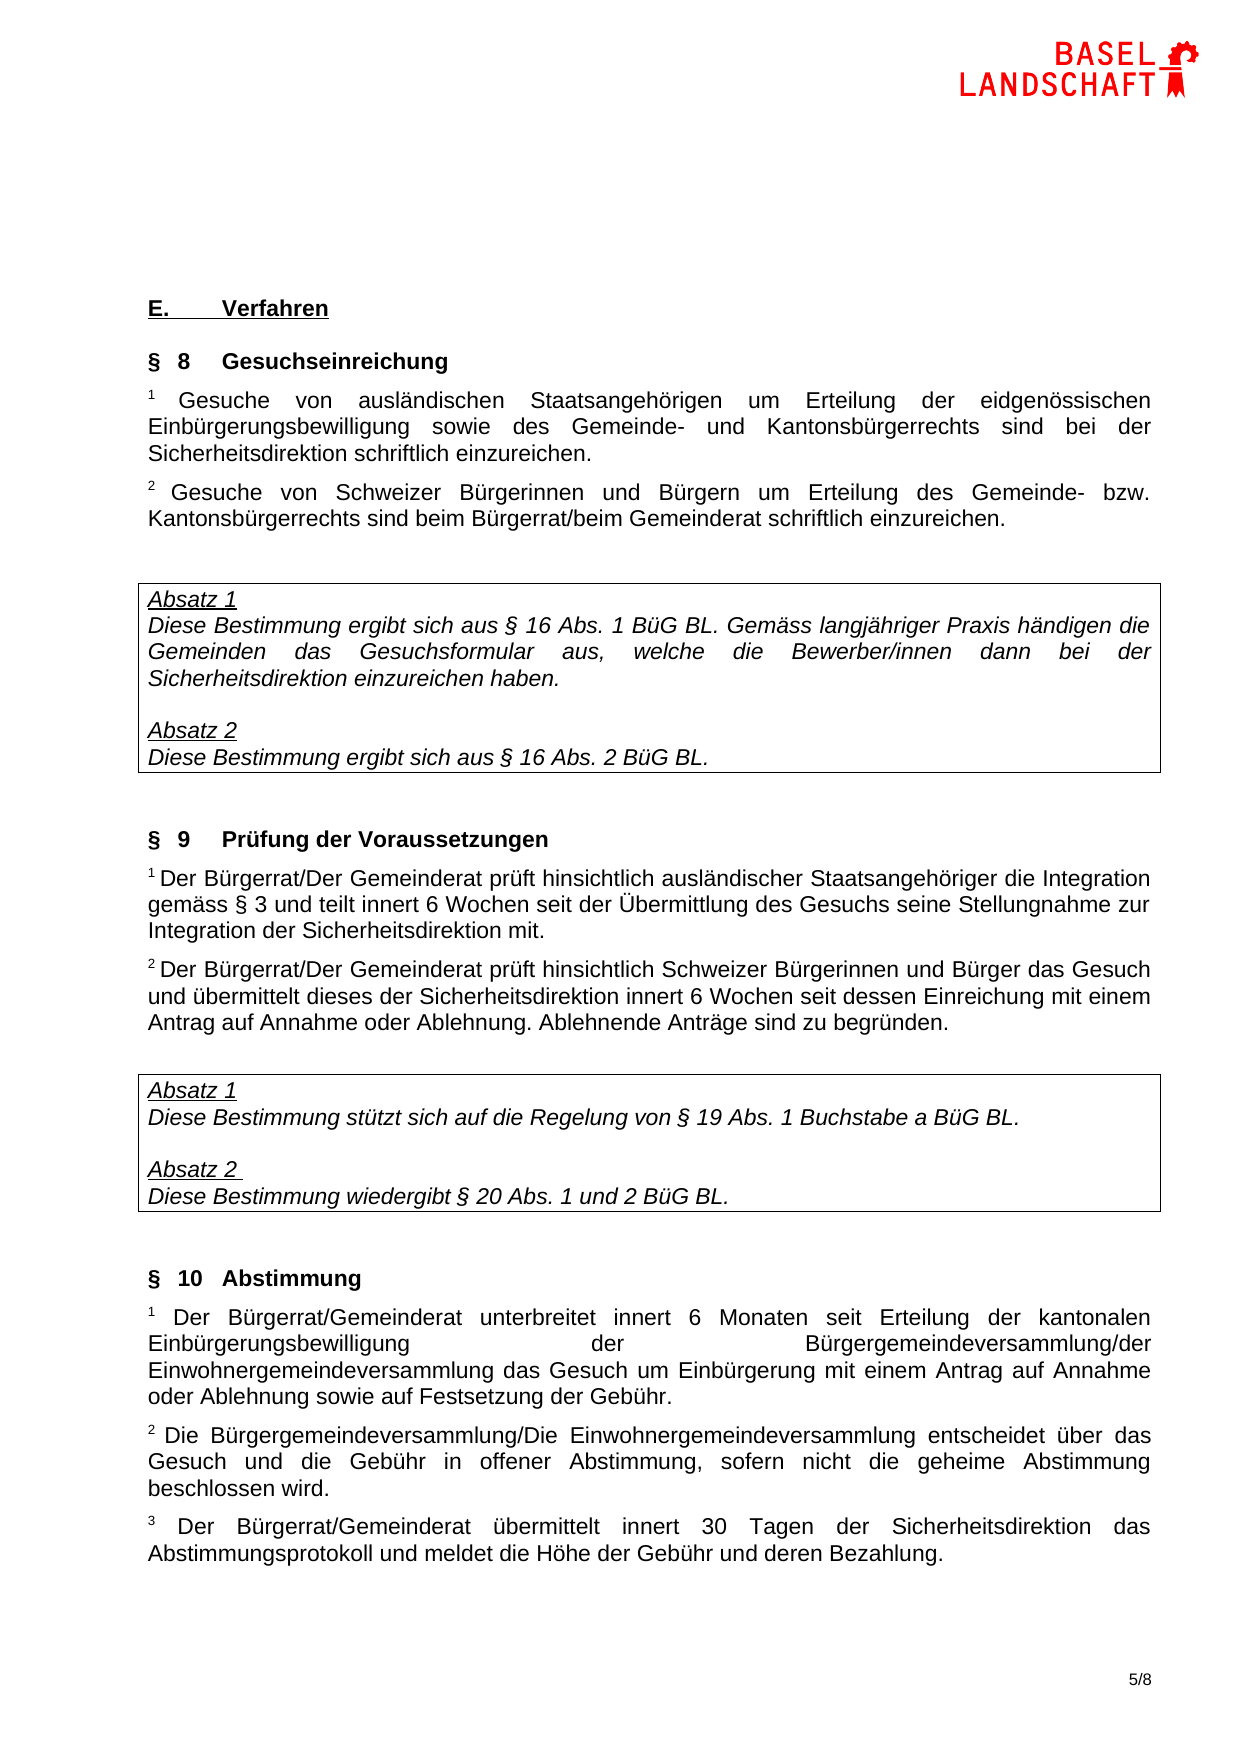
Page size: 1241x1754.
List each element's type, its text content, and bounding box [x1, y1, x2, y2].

text Diese Bestimmung wiedergibt § 20 Abs. 1 und 2 BüG BL. [139, 1180, 1160, 1211]
text E. Verfahren [148, 295, 1152, 322]
text 2 Gesuche von Schweizer Bürgerinnen und Bürgern um Erteilung des Gemeinde- bzw. Kantonsbürgerrechts sind beim Bürgerrat/beim Gemeinderat schriftlich einzureichen. [148, 478, 1152, 531]
text Diese Bestimmung ergibt sich aus § 16 Abs. 1 BüG BL. Gemäss langjähriger Praxis händigen die Gemeinden das Gesuchsformular aus, welche die Bewerber/innen dann bei der Sicherheitsdirektion einzureichen haben. [148, 612, 1152, 691]
text 1 Gesuche von ausländischen Staatsangehörigen um Erteilung der eidgenössischen Einbürgerungsbewilligung sowie des Gemeinde- und Kantonsbürgerrechts sind bei der Sicherheitsdirektion schriftlich einzureichen. [148, 387, 1152, 466]
text § 10 Abstimmung [148, 1265, 1152, 1291]
text 2 Die Bürgergemeindeversammlung/Die Einwohnergemeindeversammlung entscheidet über das Gesuch und die Gebühr in offener Abstimmung, sofern nicht die geheime Abstimmung beschlossen wird. [148, 1422, 1152, 1501]
picture [549, 41, 1199, 184]
text Diese Bestimmung stützt sich auf die Regelung von § 19 Abs. 1 Buchstabe a BüG BL. [148, 1104, 1152, 1130]
text 2 Der Bürgerrat/Der Gemeinderat prüft hinsichtlich Schweizer Bürgerinnen und Bürger das Gesuch und übermittelt dieses der Sicherheitsdirektion innert 6 Wochen seit dessen Einreichung mit einem Antrag auf Annahme oder Ablehnung. Ablehnende Anträge sind zu begründen. [148, 956, 1152, 1035]
text 1 Der Bürgerrat/Der Gemeinderat prüft hinsichtlich ausländischer Staatsangehöriger die Integration gemäss § 3 und teilt innert 6 Wochen seit der Übermittlung des Gesuchs seine Stellungnahme zur Integration der Sicherheitsdirektion mit. [148, 865, 1152, 944]
text § 8 Gesuchseinreichung [148, 348, 1152, 374]
text Absatz 1 [139, 584, 1160, 612]
text 3 Der Bürgerrat/Gemeinderat übermittelt innert 30 Tagen der Sicherheitsdirektion das Abstimmungsprotokoll und meldet die Höhe der Gebühr und deren Bezahlung. [148, 1513, 1152, 1566]
text § 9 Prüfung der Voraussetzungen [148, 826, 1152, 852]
text Absatz 2 [148, 1156, 1152, 1180]
text Absatz 2 [148, 717, 1152, 741]
text 1 Der Bürgerrat/Gemeinderat unterbreitet innert 6 Monaten seit Erteilung der kantonalen Einbürgerungsbewilligung der Bürgergemeindeversammlung/der Einwohnergemeindeversammlung das Gesuch um Einbürgerung mit einem Antrag auf Annahme oder Ablehnung sowie auf Festsetzung der Gebühr. [148, 1304, 1152, 1409]
text Absatz 1 [139, 1075, 1160, 1104]
text Diese Bestimmung ergibt sich aus § 16 Abs. 2 BüG BL. [139, 741, 1160, 772]
